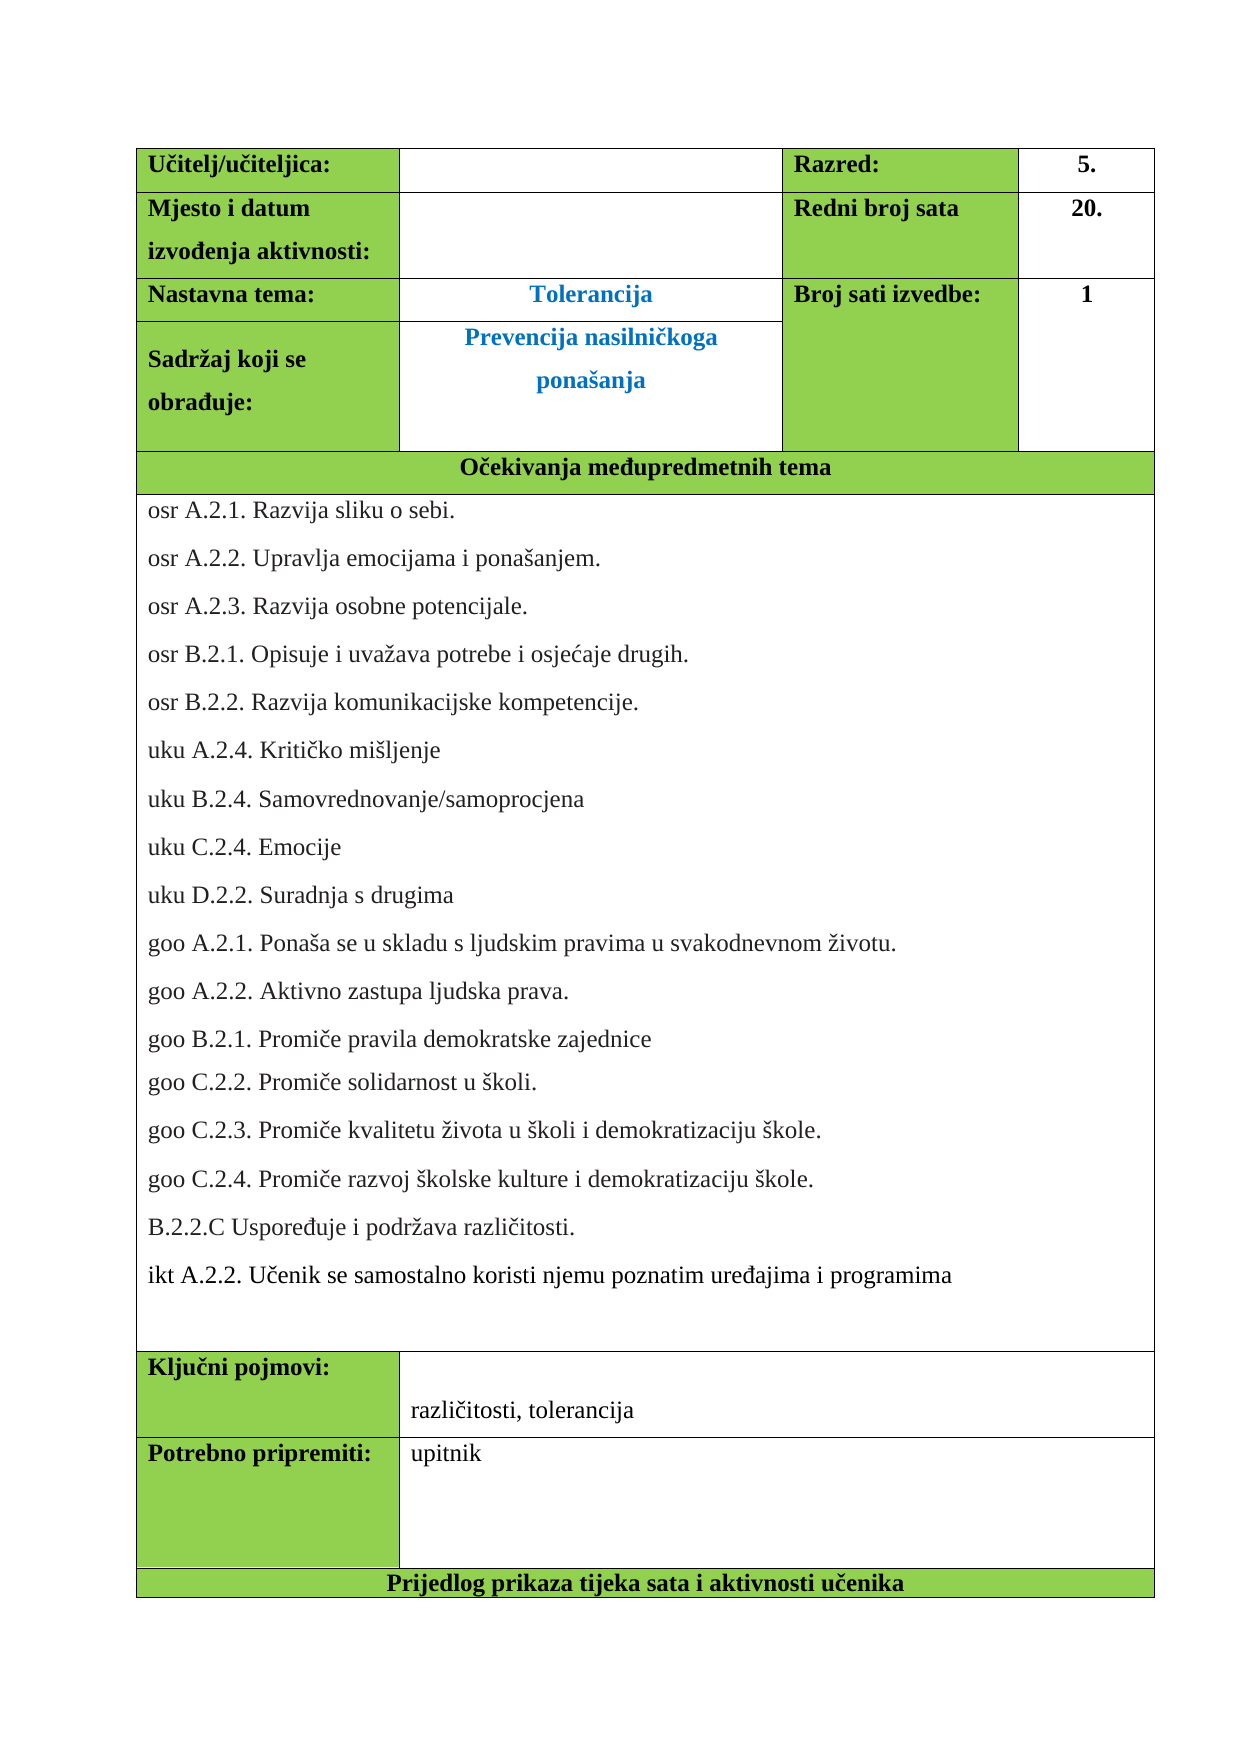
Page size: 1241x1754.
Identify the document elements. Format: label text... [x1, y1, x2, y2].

table_header 5. [1019, 149, 1154, 192]
table_header Razred: [783, 149, 1018, 192]
table_cell upitnik [400, 1438, 1154, 1567]
table_cell Broj sati izvedbe: [783, 279, 1018, 451]
table_cell osr A.2.1. Razvija sliku o sebi. osr A.2.2. Upravlja emocijama i ponašanjem. osr A.2.3. Razvija osobne potencijale. osr B.2.1. Opisuje i uvažava potrebe i osjećaje drugih. osr B.2.2. Razvija komunikacijske kompetencije. uku A.2.4. Kritičko mišljenje uku B.2.4. Samovrednovanje/samoprocjena uku C.2.4. Emocije uku D.2.2. Suradnja s drugima goo A.2.1. Ponaša se u skladu s ljudskim pravima u svakodnevnom životu. goo A.2.2. Aktivno zastupa ljudska prava. goo B.2.1. Promiče pravila demokratske zajednice goo C.2.2. Promiče solidarnost u školi. goo C.2.3. Promiče kvalitetu života u školi i demokratizaciju škole. goo C.2.4. Promiče razvoj školske kulture i demokratizaciju škole. B.2.2.C Uspoređuje i podržava različitosti. ikt A.2.2. Učenik se samostalno koristi njemu poznatim uređajima i programima [137, 495, 1154, 1351]
table_cell [400, 193, 782, 278]
table_header [400, 149, 782, 192]
table_cell Mjesto i datum izvođenja aktivnosti: [137, 193, 399, 278]
table_cell Redni broj sata [783, 193, 1018, 278]
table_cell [137, 1569, 1154, 1597]
table_cell Tolerancija [400, 279, 782, 321]
table_cell 20. [1019, 193, 1154, 278]
table_cell 1 [1019, 279, 1154, 451]
table_cell Ključni pojmovi: [137, 1352, 399, 1437]
table_cell Potrebno pripremiti: [137, 1438, 399, 1567]
table_cell Očekivanja međupredmetnih tema [137, 452, 1154, 494]
table_cell Prevencija nasilničkoga ponašanja [400, 322, 782, 451]
table_cell različitosti, tolerancija [400, 1352, 1154, 1437]
table_cell Sadržaj koji se obrađuje: [137, 322, 399, 451]
table_cell Nastavna tema: [137, 279, 399, 321]
table_header Učitelj/učiteljica: [137, 149, 399, 192]
